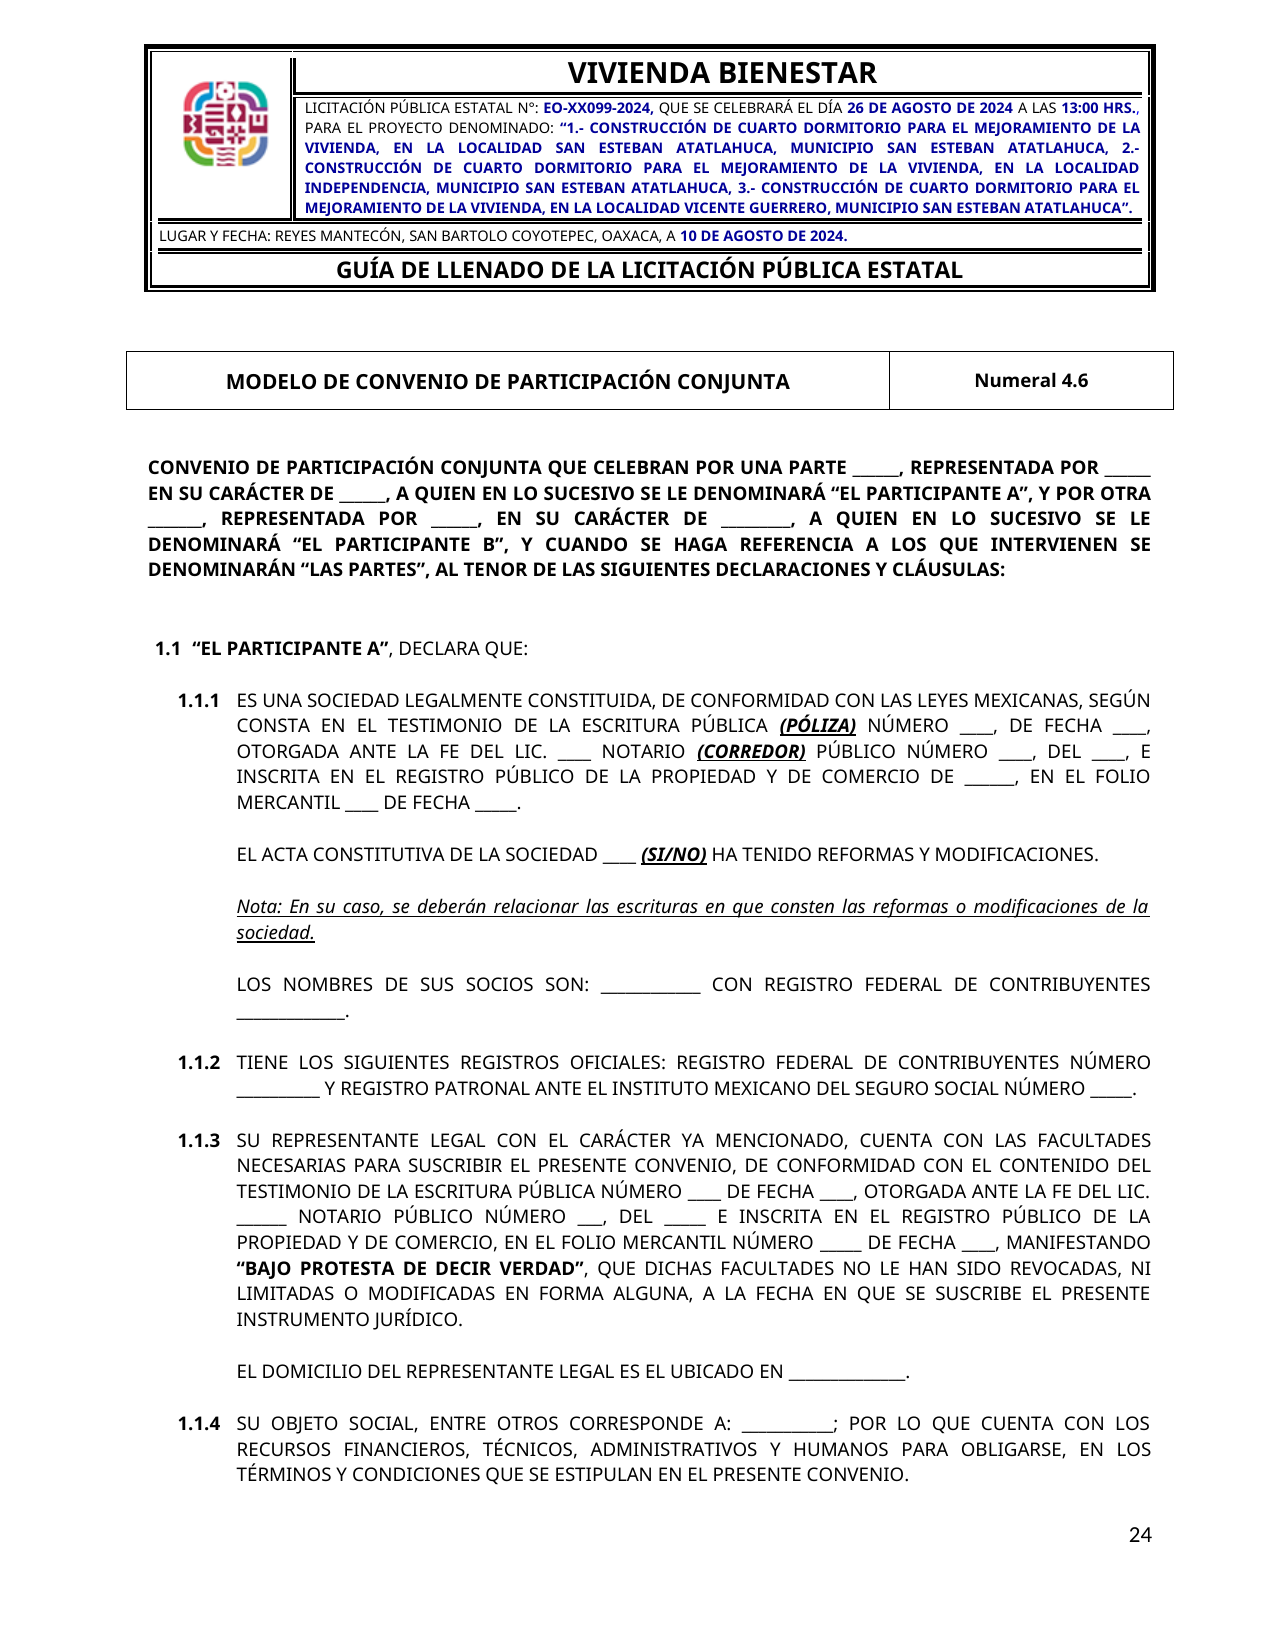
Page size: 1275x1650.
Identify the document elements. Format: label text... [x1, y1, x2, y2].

text 1.1.4 SU OBJETO SOCIAL, ENTRE OTROS CORRESPONDE A: ___________; POR LO QUE CUENTA CON LOS RECURSOS FINANCIEROS, TÉCNICOS, ADMINISTRATIVOS Y HUMANOS PARA OBLIGARSE, EN LOS TÉRMINOS Y CONDICIONES QUE SE ESTIPULAN EN EL PRESENTE CONVENIO. [177, 1411, 1152, 1487]
table_header Numeral 4.6 [890, 352, 1173, 409]
text LOS NOMBRES DE SUS SOCIOS SON: ____________ CON REGISTRO FEDERAL DE CONTRIBUYENTES _____________. [236, 972, 1152, 1023]
text CONVENIO DE PARTICIPACIÓN CONJUNTA QUE CELEBRAN POR UNA PARTE ______, REPRESENTADA POR ______ EN SU CARÁCTER DE ______, A QUIEN EN LO SUCESIVO SE LE DENOMINARÁ “EL PARTICIPANTE A”, Y POR OTRA _______, REPRESENTADA POR ______, EN SU CARÁCTER DE _________, A QUIEN EN LO SUCESIVO SE LE DENOMINARÁ “EL PARTICIPANTE B”, Y CUANDO SE HAGA REFERENCIA A LOS QUE INTERVIENEN SE DENOMINARÁN “LAS PARTES”, AL TENOR DE LAS SIGUIENTES DECLARACIONES Y CLÁUSULAS: [148, 454, 1152, 582]
picture [172, 73, 279, 172]
text 1.1.3 SU REPRESENTANTE LEGAL CON EL CARÁCTER YA MENCIONADO, CUENTA CON LAS FACULTADES NECESARIAS PARA SUSCRIBIR EL PRESENTE CONVENIO, DE CONFORMIDAD CON EL CONTENIDO DEL TESTIMONIO DE LA ESCRITURA PÚBLICA NÚMERO ____ DE FECHA ____, OTORGADA ANTE LA FE DEL LIC. ______ NOTARIO PÚBLICO NÚMERO ___, DEL _____ E INSCRITA EN EL REGISTRO PÚBLICO DE LA PROPIEDAD Y DE COMERCIO, EN EL FOLIO MERCANTIL NÚMERO _____ DE FECHA ____, MANIFESTANDO “BAJO PROTESTA DE DECIR VERDAD”, QUE DICHAS FACULTADES NO LE HAN SIDO REVOCADAS, NI LIMITADAS O MODIFICADAS EN FORMA ALGUNA, A LA FECHA EN QUE SE SUSCRIBE EL PRESENTE INSTRUMENTO JURÍDICO. [177, 1127, 1152, 1331]
text 1.1.2 TIENE LOS SIGUIENTES REGISTROS OFICIALES: REGISTRO FEDERAL DE CONTRIBUYENTES NÚMERO __________ Y REGISTRO PATRONAL ANTE EL INSTITUTO MEXICANO DEL SEGURO SOCIAL NÚMERO _____. [177, 1049, 1152, 1101]
text 1.1.1 ES UNA SOCIEDAD LEGALMENTE CONSTITUIDA, DE CONFORMIDAD CON LAS LEYES MEXICANAS, SEGÚN CONSTA EN EL TESTIMONIO DE LA ESCRITURA PÚBLICA (PÓLIZA) NÚMERO ____, DE FECHA ____, OTORGADA ANTE LA FE DEL LIC. ____ NOTARIO (CORREDOR) PÚBLICO NÚMERO ____, DEL ____, E INSCRITA EN EL REGISTRO PÚBLICO DE LA PROPIEDAD Y DE COMERCIO DE ______, EN EL FOLIO MERCANTIL ____ DE FECHA _____. [177, 687, 1152, 815]
table_header MODELO DE CONVENIO DE PARTICIPACIÓN CONJUNTA [127, 352, 889, 409]
list “EL PARTICIPANTE A”, DECLARA QUE: [154, 635, 1152, 660]
text EL ACTA CONSTITUTIVA DE LA SOCIEDAD ____ (SI/NO) HA TENIDO REFORMAS Y MODIFICACIONES. [236, 842, 1152, 867]
text EL DOMICILIO DEL REPRESENTANTE LEGAL ES EL UBICADO EN ______________. [148, 1358, 1152, 1384]
text Nota: En su caso, se deberán relacionar las escrituras en que consten las reformas o modificaciones de la sociedad. [236, 894, 1152, 945]
